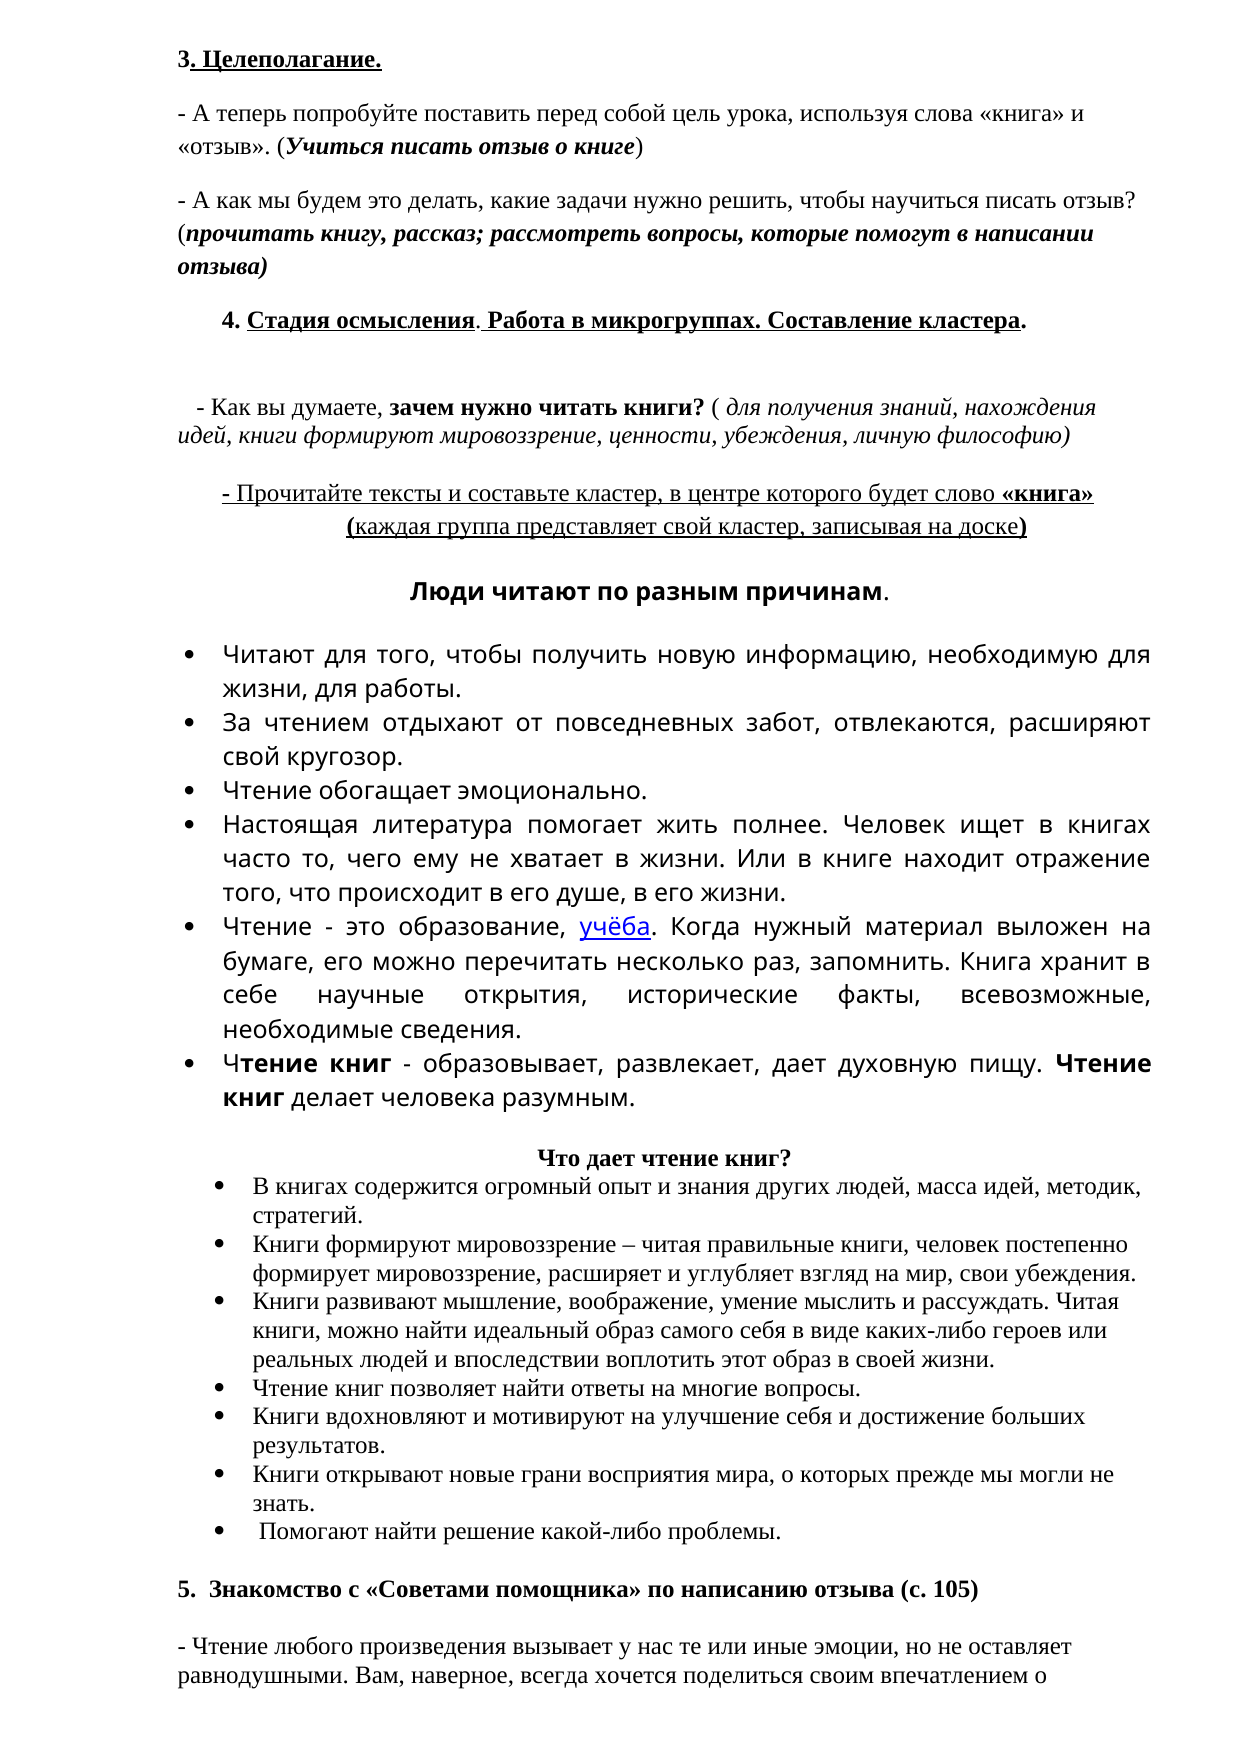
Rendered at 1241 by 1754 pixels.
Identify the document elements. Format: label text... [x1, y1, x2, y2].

list Чтение - это образование, учёба. Когда нужный материал выложен на бумаге, его можно перечитать несколько раз, запомнить. Книга хранит в себе научные открытия, исторические факты, всевозможные, необходимые сведения. [185, 909, 1152, 1045]
list За чтением отдыхают от повседневных забот, отвлекаются, расширяют свой кругозор. [185, 705, 1152, 773]
text - А как мы будем это делать, какие задачи нужно решить, чтобы научиться писать отзыв? (прочитать книгу, рассказ; рассмотреть вопросы, которые помогут в написании отзыва) [177, 185, 1152, 280]
list - Прочитайте тексты и составьте кластер, в центре которого будет слово «книга» [222, 478, 1152, 507]
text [177, 1574, 1152, 1689]
list Книги открывают новые грани восприятия мира, о которых прежде мы могли не знать. [215, 1459, 1152, 1516]
text - Как вы думаете, зачем нужно читать книги? ( для получения знаний, нахождения идей, книги формируют мировоззрение, ценности, убеждения, личную философию) [177, 392, 1152, 449]
list (каждая группа представляет свой кластер, записывая на доске) [222, 511, 1152, 540]
text 3. Целеполагание. [177, 44, 1152, 73]
list 4. Стадия осмысления. Работа в микрогруппах. Составление кластера. [222, 305, 1152, 334]
list Настоящая литература помогает жить полнее. Человек ищет в книгах часто то, чего ему не хватает в жизни. Или в книге находит отражение того, что происходит в его душе, в его жизни. [185, 807, 1152, 909]
text - А теперь попробуйте поставить перед собой цель урока, используя слова «книга» и «отзыв». (Учиться писать отзыв о книге) [177, 98, 1152, 160]
list Книги вдохновляют и мотивируют на улучшение себя и достижение больших результатов. [215, 1401, 1152, 1459]
list Чтение книг позволяет найти ответы на многие вопросы. [215, 1373, 1152, 1401]
list Чтение книг - образовывает, развлекает, дает духовную пищу. Чтение книг делает человека разумным. [185, 1045, 1152, 1113]
list Книги развивают мышление, воображение, умение мыслить и рассуждать. Читая книги, можно найти идеальный образ самого себя в виде каких-либо героев или реальных людей и впоследствии воплотить этот образ в своей жизни. [215, 1286, 1152, 1373]
list Книги формируют мировоззрение – читая правильные книги, человек постепенно формирует мировоззрение, расширяет и углубляет взгляд на мир, свои убеждения. [215, 1229, 1152, 1286]
list В книгах содержится огромный опыт и знания других людей, масса идей, методик, стратегий. [215, 1171, 1152, 1229]
text Люди читают по разным причинам. [74, 573, 1152, 607]
list Помогают найти решение какой-либо проблемы. [215, 1516, 1152, 1545]
list Читают для того, чтобы получить новую информацию, необходимую для жизни, для работы. [185, 637, 1152, 705]
list Чтение обогащает эмоционально. [185, 773, 1152, 807]
text Что дает чтение книг? [177, 1143, 1152, 1171]
